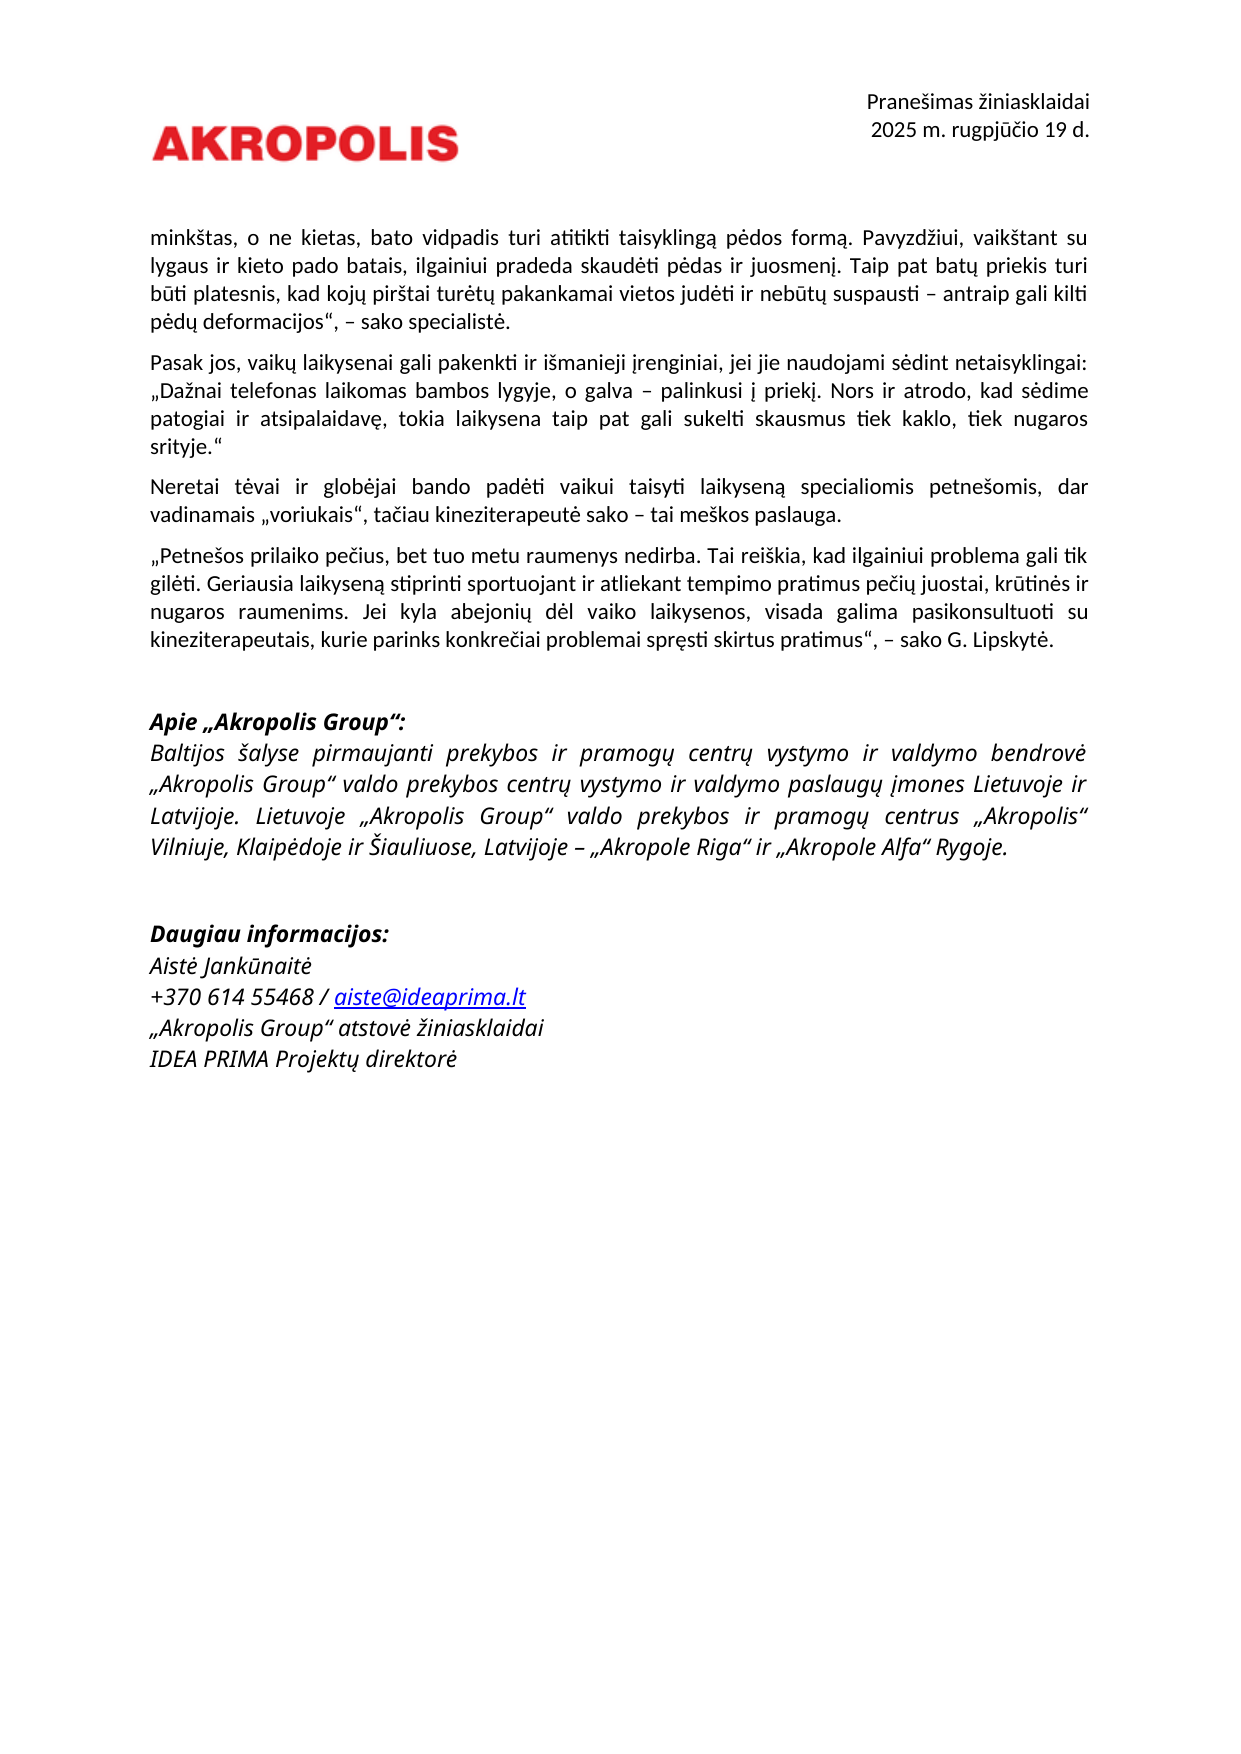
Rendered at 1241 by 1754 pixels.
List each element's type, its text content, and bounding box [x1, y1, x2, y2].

text „Petnešos prilaiko pečius, bet tuo metu raumenys nedirba. Tai reiškia, kad ilgainiui problema gali tik gilėti. Geriausia laikyseną stiprinti sportuojant ir atliekant tempimo pratimus pečių juostai, krūtinės ir nugaros raumenims. Jei kyla abejonių dėl vaiko laikysenos, visada galima pasikonsultuoti su kineziterapeutais, kurie parinks konkrečiai problemai spręsti skirtus pratimus“, – sako G. Lipskytė. [150, 541, 1090, 653]
text Neretai tėvai ir globėjai bando padėti vaikui taisyti laikyseną specialiomis petnešomis, dar vadinamais „voriukais“, tačiau kineziterapeutė sako – tai meškos paslauga. [150, 472, 1090, 528]
text Pasak jos, vaikų laikysenai gali pakenkti ir išmanieji įrenginiai, jei jie naudojami sėdint netaisyklingai: „Dažnai telefonas laikomas bambos lygyje, o galva – palinkusi į priekį. Nors ir atrodo, kad sėdime patogiai ir atsipalaidavę, tokia laikysena taip pat gali sukelti skausmus tiek kaklo, tiek nugaros srityje.“ [150, 348, 1090, 460]
text Aistė Jankūnaitė [150, 950, 1090, 981]
text IDEA PRIMA Projektų direktorė [150, 1043, 1090, 1075]
text „Akropolis Group“ atstovė žiniasklaidai [150, 1012, 1090, 1043]
text Daugiau informacijos: [150, 918, 1090, 950]
text Baltijos šalyse pirmaujanti prekybos ir pramogų centrų vystymo ir valdymo bendrovė „Akropolis Group“ valdo prekybos centrų vystymo ir valdymo paslaugų įmones Lietuvoje ir Latvijoje. Lietuvoje „Akropolis Group“ valdo prekybos ir pramogų centrus „Akropolis“ Vilniuje, Klaipėdoje ir Šiauliuose, Latvijoje – „Akropole Riga“ ir „Akropole Alfa“ Rygoje. [150, 737, 1090, 862]
text Apie „Akropolis Group“: [150, 706, 1090, 737]
picture [150, 87, 460, 204]
text +370 614 55468 / aiste@ideaprima.lt [150, 981, 1090, 1012]
